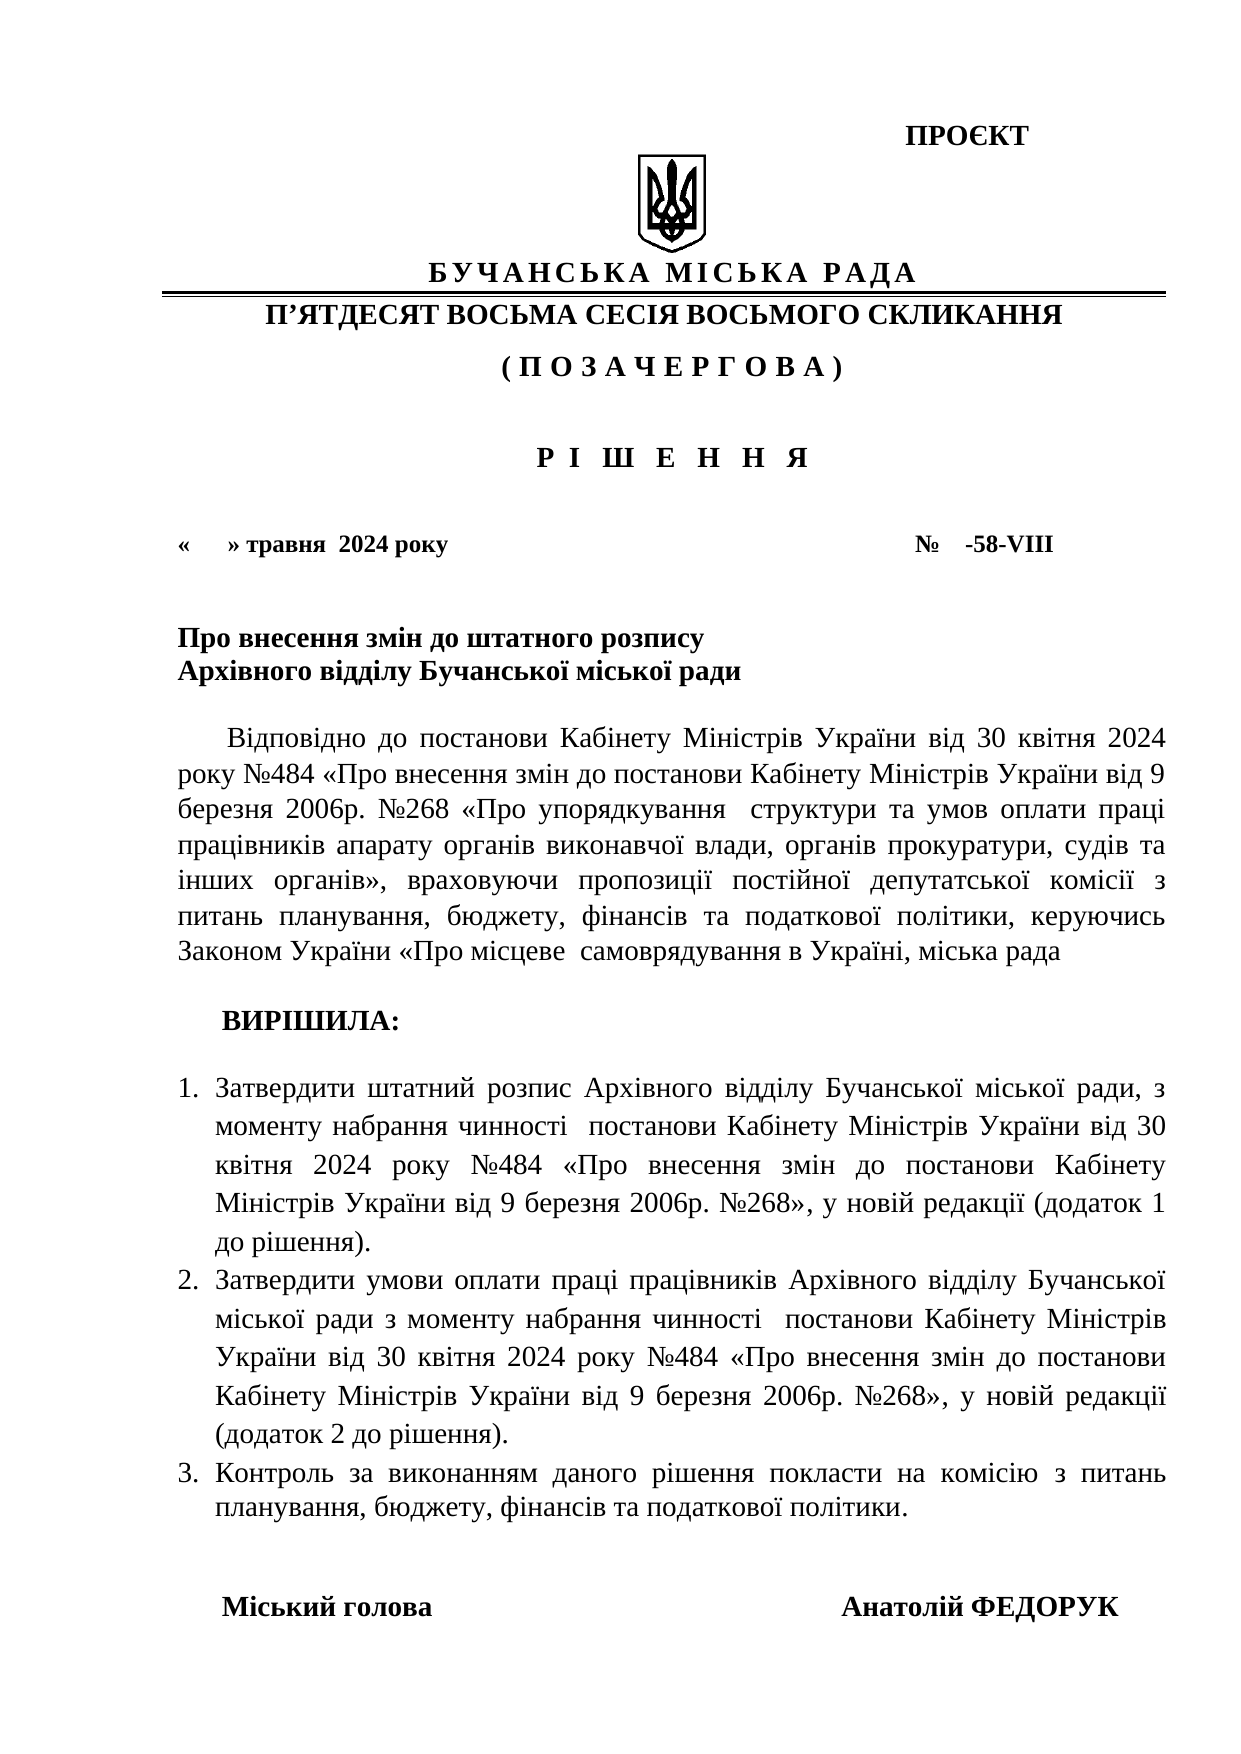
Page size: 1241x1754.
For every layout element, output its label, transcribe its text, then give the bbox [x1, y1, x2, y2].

list Затвердити штатний розпис Архівного відділу Бучанської міської ради, з моменту набрання чинності постанови Кабінету Міністрів України від 30 квітня 2024 року №484 «Про внесення змін до постанови Кабінету Міністрів України від 9 березня 2006р. №268», у новій редакції (додаток 1 до рішення). [177, 1070, 1167, 1257]
text Міський голова Анатолій ФЕДОРУК [177, 1589, 1167, 1623]
list Затвердити умови оплати праці працівників Архівного відділу Бучанської міської ради з моменту набрання чинності постанови Кабінету Міністрів України від 30 квітня 2024 року №484 «Про внесення змін до постанови Кабінету Міністрів України від 9 березня 2006р. №268», у новій редакції (додаток 2 до рішення). [177, 1262, 1167, 1450]
text Про внесення змін до штатного розпису [177, 620, 1167, 653]
text Р І Ш Е Н Н Я [177, 440, 1167, 473]
text БУЧАНСЬКА МІСЬКА РАДА [177, 255, 1167, 289]
text Архівного відділу Бучанської міської ради [177, 653, 1167, 687]
text (ПОЗАЧЕРГОВА) [177, 349, 1167, 382]
text Відповідно до постанови Кабінету Міністрів України від 30 квітня 2024 року №484 «Про внесення змін до постанови Кабінету Міністрів України від 9 березня 2006р. №268 «Про упорядкування структури та умов оплати праці працівників апарату органів виконавчої влади, органів прокуратури, судів та інших органів», враховуючи пропозиції постійної депутатської комісії з питань планування, бюджету, фінансів та податкової політики, керуючись Законом України «Про місцеве самоврядування в Україні, міська рада [177, 720, 1167, 967]
text ПРОЄКТ [177, 118, 1167, 152]
text « » травня 2024 року № -58-VIІІ [177, 529, 1167, 558]
table_header П’ЯТДЕСЯТ ВОСЬМА СЕСІЯ ВОСЬМОГО СКЛИКАННЯ [162, 297, 1166, 349]
list Контроль за виконанням даного рішення покласти на комісію з питань планування, бюджету, фінансів та податкової політики. [177, 1455, 1167, 1522]
picture [636, 153, 707, 254]
text ВИРІШИЛА: [222, 1003, 1167, 1036]
